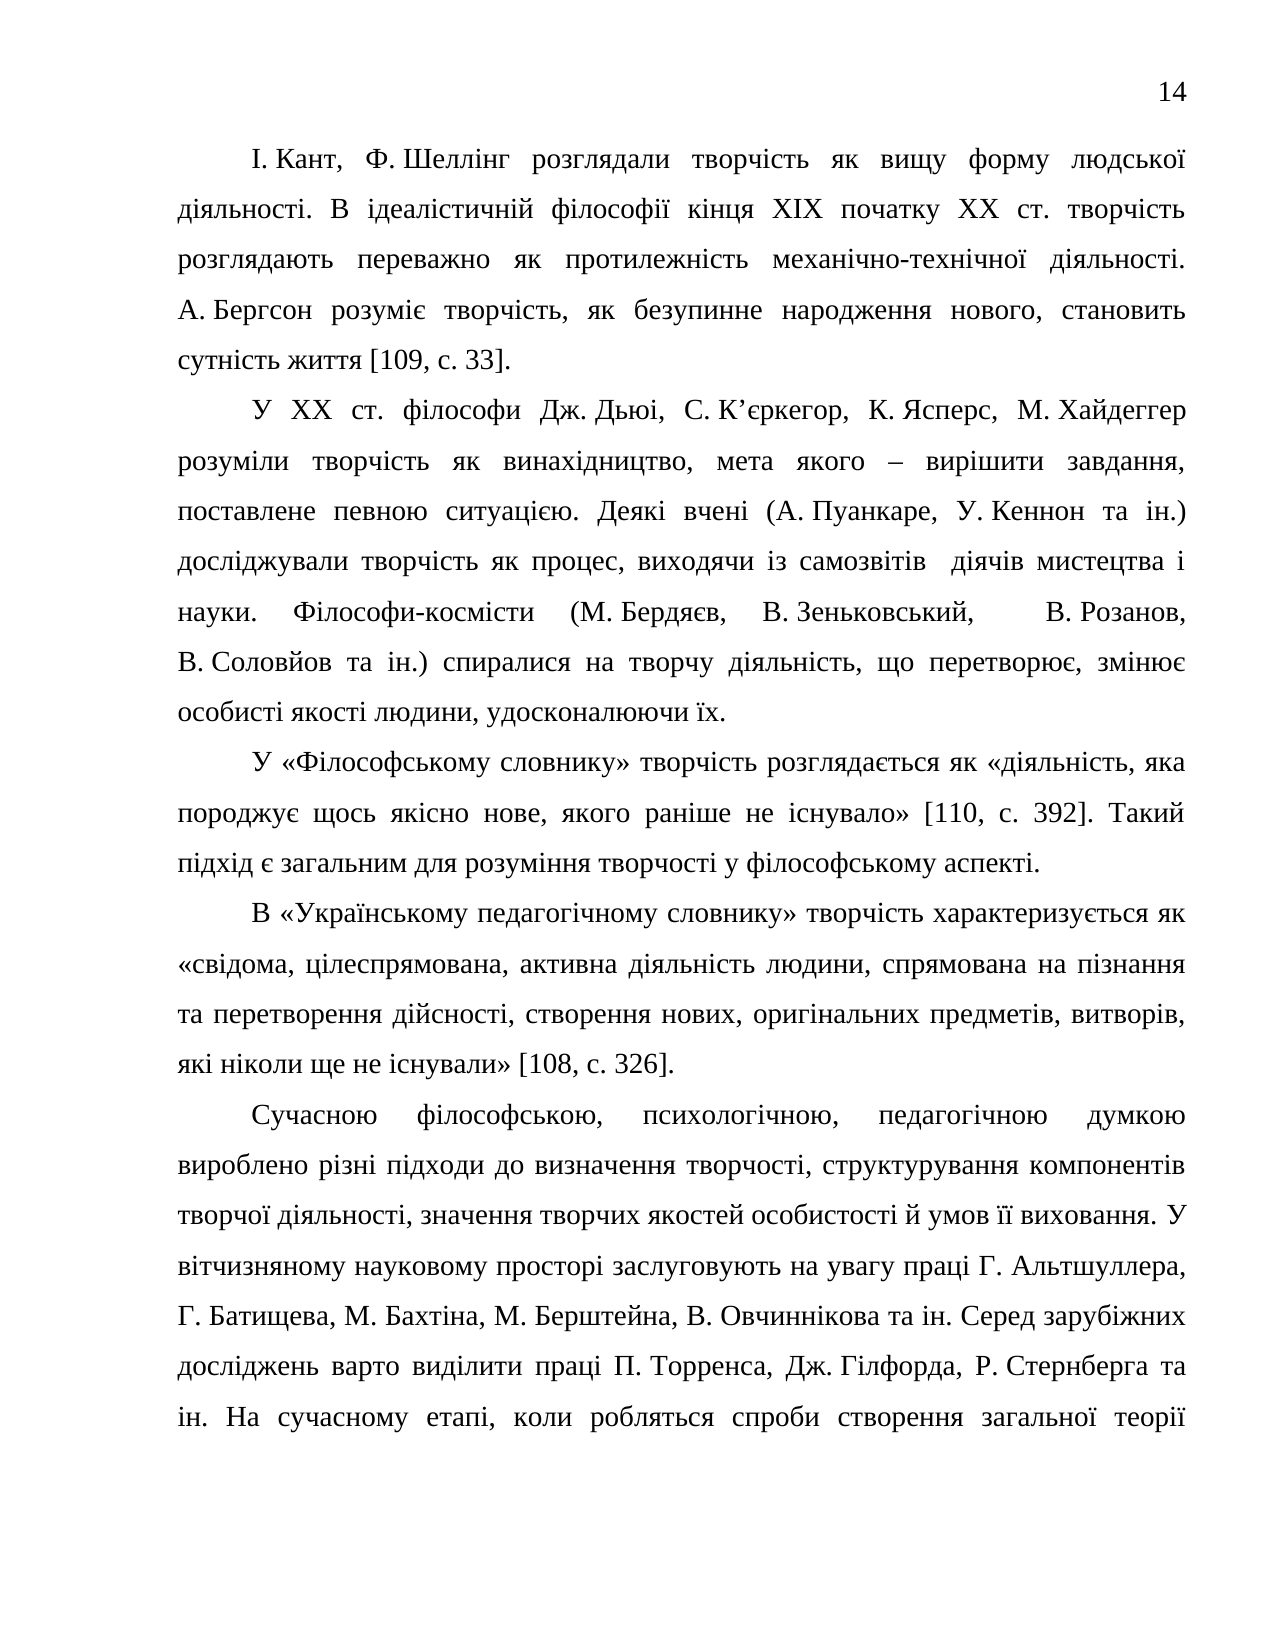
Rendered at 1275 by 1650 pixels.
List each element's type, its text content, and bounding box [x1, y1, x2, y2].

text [177, 1097, 1186, 1432]
text В «Українському педагогічному словнику» творчість характеризується як «свідома, цілеспрямована, активна діяльність людини, спрямована на пізнання та перетворення дійсності, створення нових, оригінальних предметів, витворів, які ніколи ще не існували» [108, с. 326]. [177, 896, 1186, 1080]
text У XX ст. філософи Дж. Дьюі, С. К’єркегор, К. Ясперс, М. Хайдеггер розуміли творчість як винахідництво, мета якого – вирішити завдання, поставлене певною ситуацією. Деякі вчені (А. Пуанкаре, У. Кеннон та ін.) досліджували творчість як процес, виходячи із самозвітів діячів мистецтва і науки. Філософи-космісти (М. Бердяєв, В. Зеньковський, В. Розанов, В. Соловйов та ін.) спиралися на творчу діяльність, що перетворює, змінює особисті якості людини, удосконалюючи їх. [177, 392, 1186, 728]
text І. Кант, Ф. Шеллінг розглядали творчість як вищу форму людської діяльності. В ідеалістичній філософії кінця XIX початку XX ст. творчість розглядають переважно як протилежність механічно-технічної діяльності. А. Бергсон розуміє творчість, як безупинне народження нового, становить сутність життя [109, с. 33]. [177, 141, 1186, 376]
text У «Філософському словнику» творчість розглядається як «діяльність, яка породжує щось якісно нове, якого раніше не існувало» [110, с. 392]. Такий підхід є загальним для розуміння творчості у філософському аспекті. [177, 744, 1186, 879]
